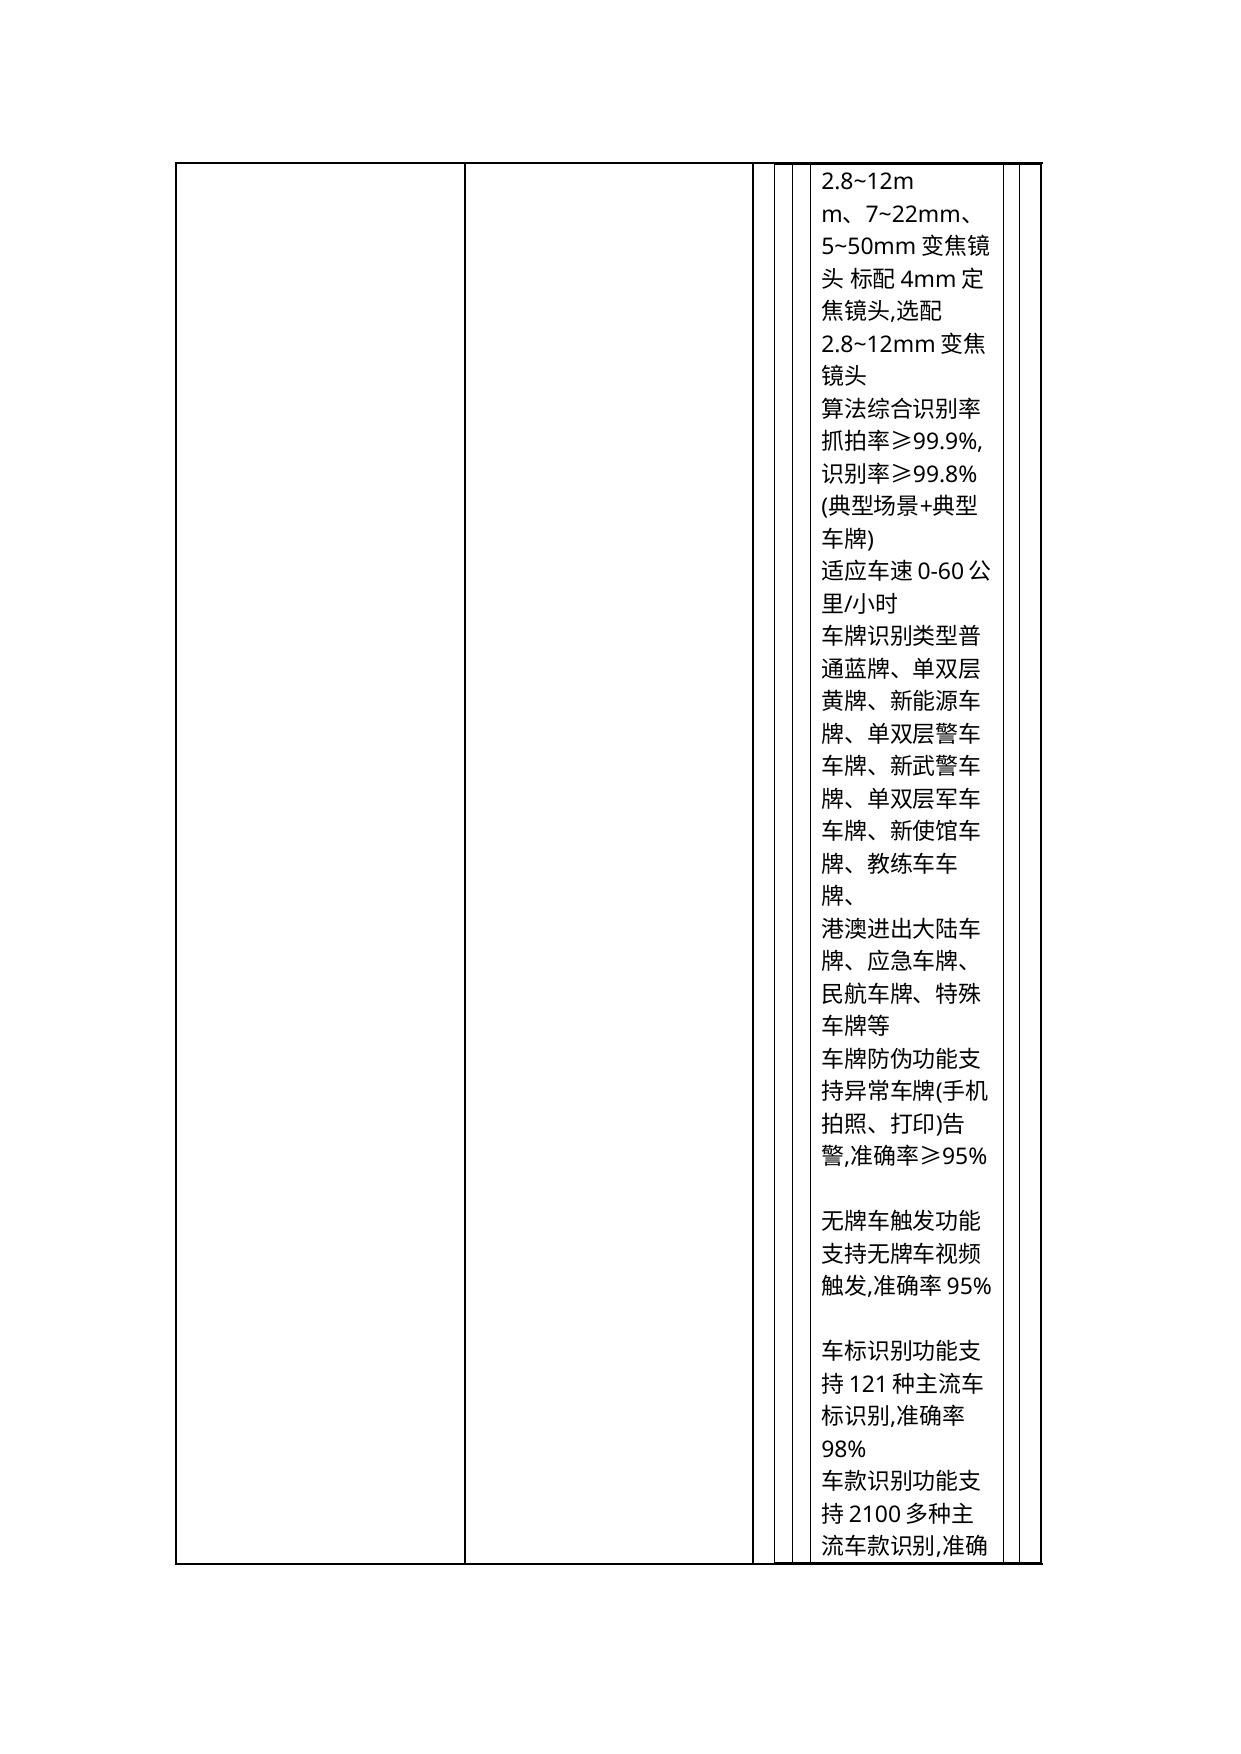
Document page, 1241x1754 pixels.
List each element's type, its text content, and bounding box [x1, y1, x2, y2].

table_cell [1004, 165, 1019, 1562]
table_cell [754, 164, 774, 1563]
table_cell 1 [177, 164, 464, 1563]
table_cell [811, 165, 1003, 1562]
table_cell [466, 164, 752, 1563]
table_cell [775, 165, 792, 1562]
table_cell [1020, 165, 1040, 1562]
table_cell [793, 165, 810, 1562]
